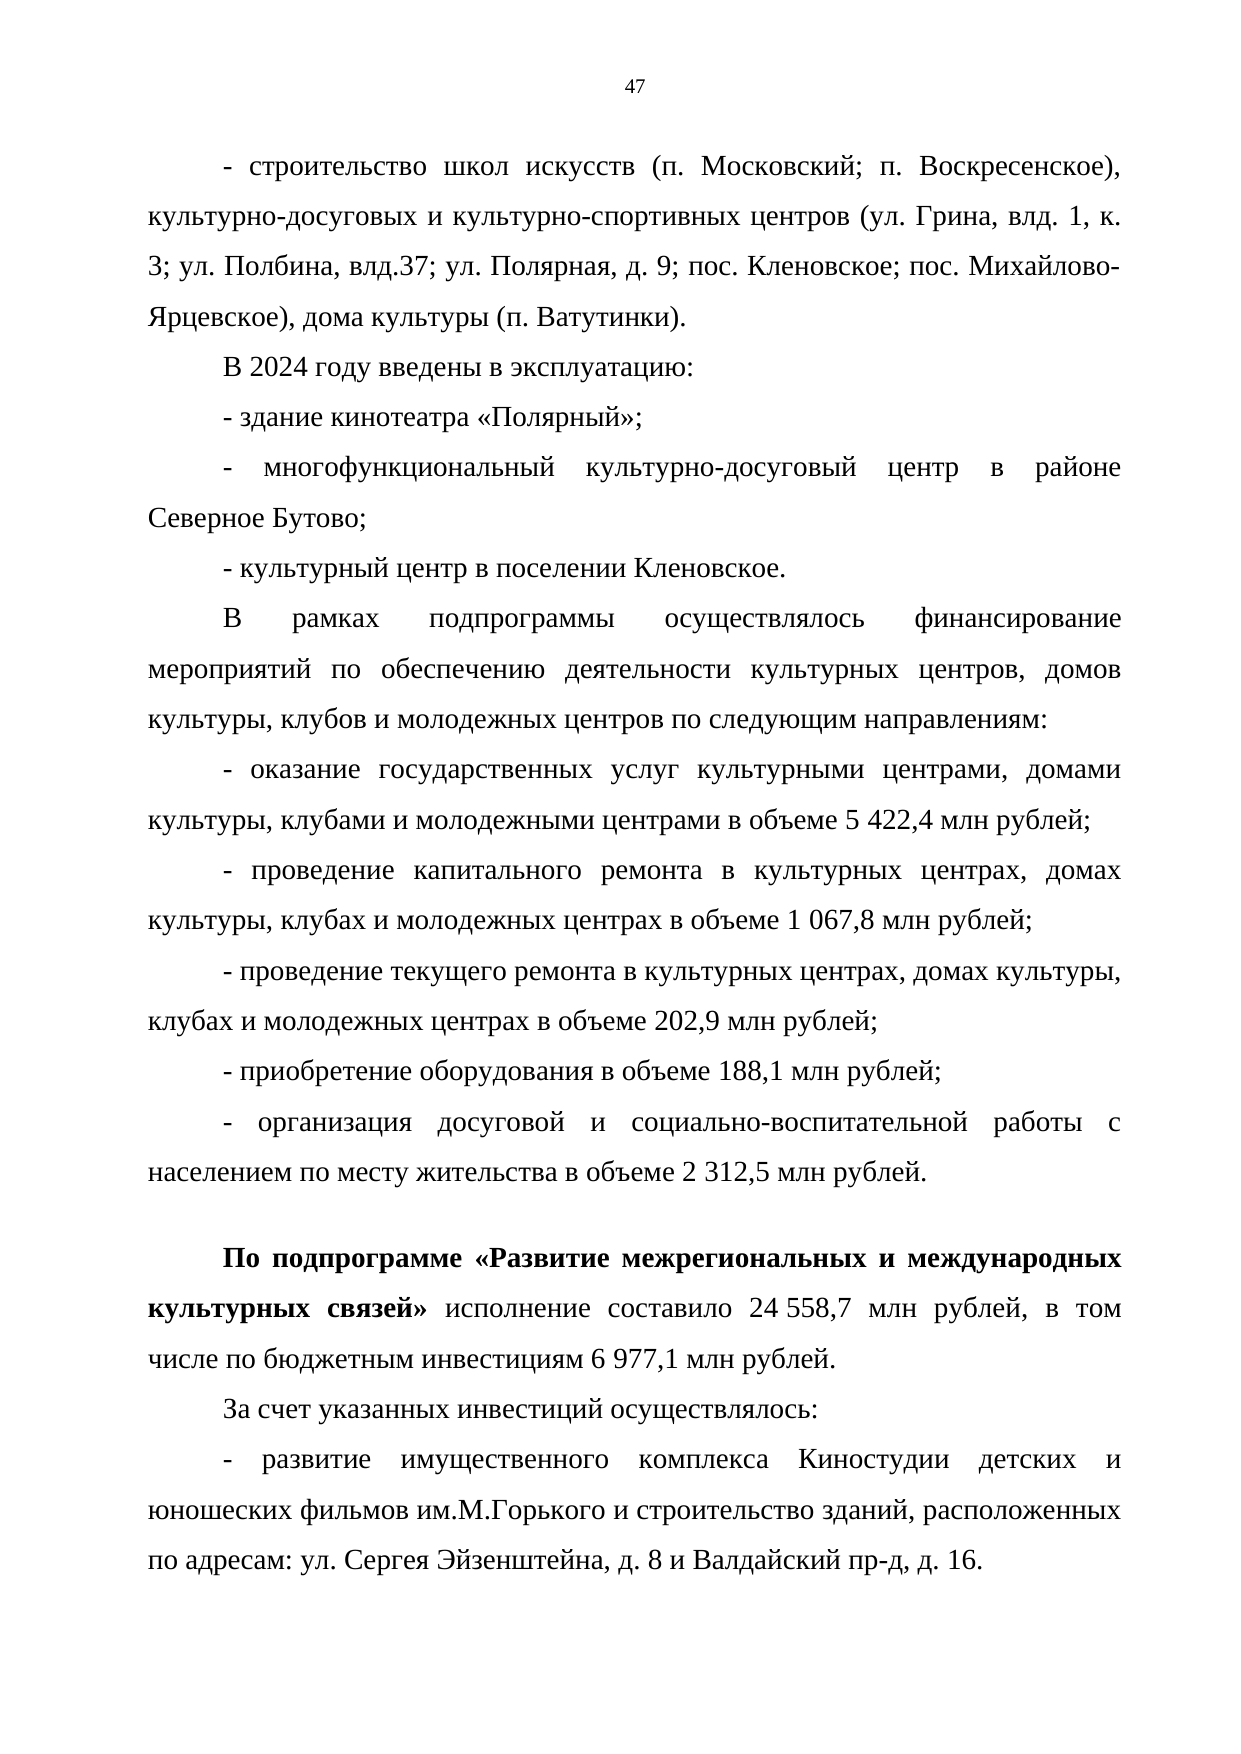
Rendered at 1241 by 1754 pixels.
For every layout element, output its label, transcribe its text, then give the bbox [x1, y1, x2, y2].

text - оказание государственных услуг культурными центрами, домами культуры, клубами и молодежными центрами в объеме 5 422,4 млн рублей; [148, 751, 1122, 835]
text - многофункциональный культурно-досуговый центр в районе Северное Бутово; [148, 449, 1122, 533]
text - проведение текущего ремонта в культурных центрах, домах культуры, клубах и молодежных центрах в объеме 202,9 млн рублей; [148, 953, 1122, 1037]
text В 2024 году введены в эксплуатацию: [148, 349, 1122, 382]
text За счет указанных инвестиций осуществлялось: [148, 1391, 1122, 1425]
text - культурный центр в поселении Кленовское. [148, 550, 1122, 584]
text По подпрограмме «Развитие межрегиональных и международных культурных связей» исполнение составило 24 558,7 млн рублей, в том числе по бюджетным инвестициям 6 977,1 млн рублей. [148, 1240, 1122, 1374]
text - развитие имущественного комплекса Киностудии детских и юношеских фильмов им.М.Горького и строительство зданий, расположенных по адресам: ул. Сергея Эйзенштейна, д. 8 и Валдайский пр-д, д. 16. [148, 1442, 1122, 1576]
text - приобретение оборудования в объеме 188,1 млн рублей; [148, 1053, 1122, 1087]
text - организация досуговой и социально-воспитательной работы с населением по месту жительства в объеме 2 312,5 млн рублей. [148, 1104, 1122, 1187]
text - проведение капитального ремонта в культурных центрах, домах культуры, клубах и молодежных центрах в объеме 1 067,8 млн рублей; [148, 852, 1122, 936]
text В рамках подпрограммы осуществлялось финансирование мероприятий по обеспечению деятельности культурных центров, домов культуры, клубов и молодежных центров по следующим направлениям: [148, 601, 1122, 735]
text - здание кинотеатра «Полярный»; [148, 399, 1122, 433]
text - строительство школ искусств (п. Московский; п. Воскресенское), культурно-досуговых и культурно-спортивных центров (ул. Грина, влд. 1, к. 3; ул. Полбина, влд.37; ул. Полярная, д. 9; пос. Кленовское; пос. Михайлово-Ярцевское), дома культуры (п. Ватутинки). [148, 148, 1122, 332]
